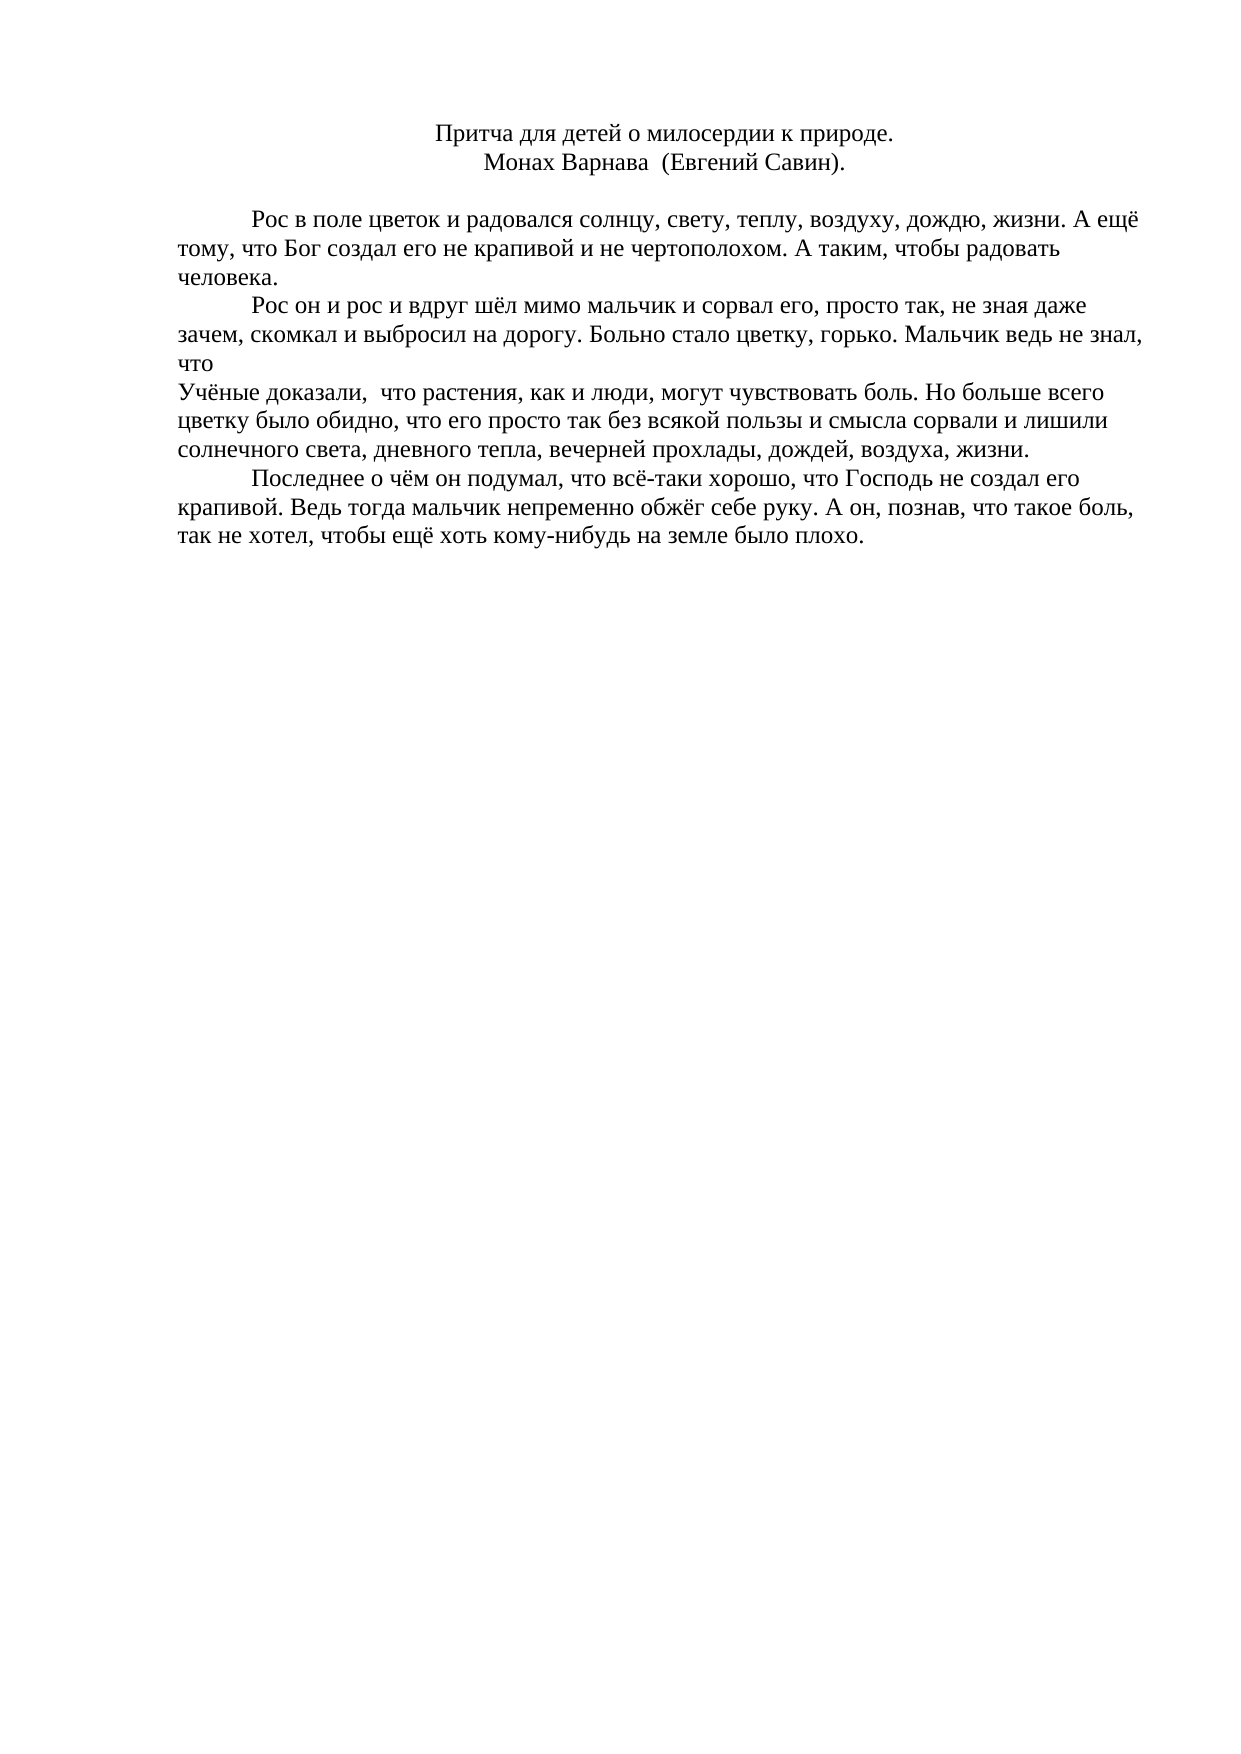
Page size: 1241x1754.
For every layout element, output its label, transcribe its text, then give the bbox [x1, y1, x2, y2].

text тому, что Бог создал его не крапивой и не чертополохом. А таким, чтобы радовать [177, 233, 1152, 262]
text Монах Варнава (Евгений Савин). [177, 147, 1152, 176]
text Рос в поле цветок и радовался солнцу, свету, теплу, воздуху, дождю, жизни. А ещё [177, 204, 1152, 233]
text человека. [177, 262, 1152, 291]
text Учёные доказали, что растения, как и люди, могут чувствовать боль. Но больше всего цветку было обидно, что его просто так без всякой пользы и смысла сорвали и лишили [177, 377, 1152, 434]
text Рос он и рос и вдруг шёл мимо мальчик и сорвал его, просто так, не зная даже зачем, скомкал и выбросил на дорогу. Больно стало цветку, горько. Мальчик ведь не знал, что [177, 291, 1152, 377]
text Притча для детей о милосердии к природе. [177, 118, 1152, 147]
text солнечного света, дневного тепла, вечерней прохлады, дождей, воздуха, жизни. [177, 434, 1152, 463]
text Последнее о чём он подумал, что всё-таки хорошо, что Господь не создал его крапивой. Ведь тогда мальчик непременно обжёг себе руку. А он, познав, что такое боль, так не хотел, чтобы ещё хоть кому-нибудь на земле было плохо. [177, 463, 1152, 549]
